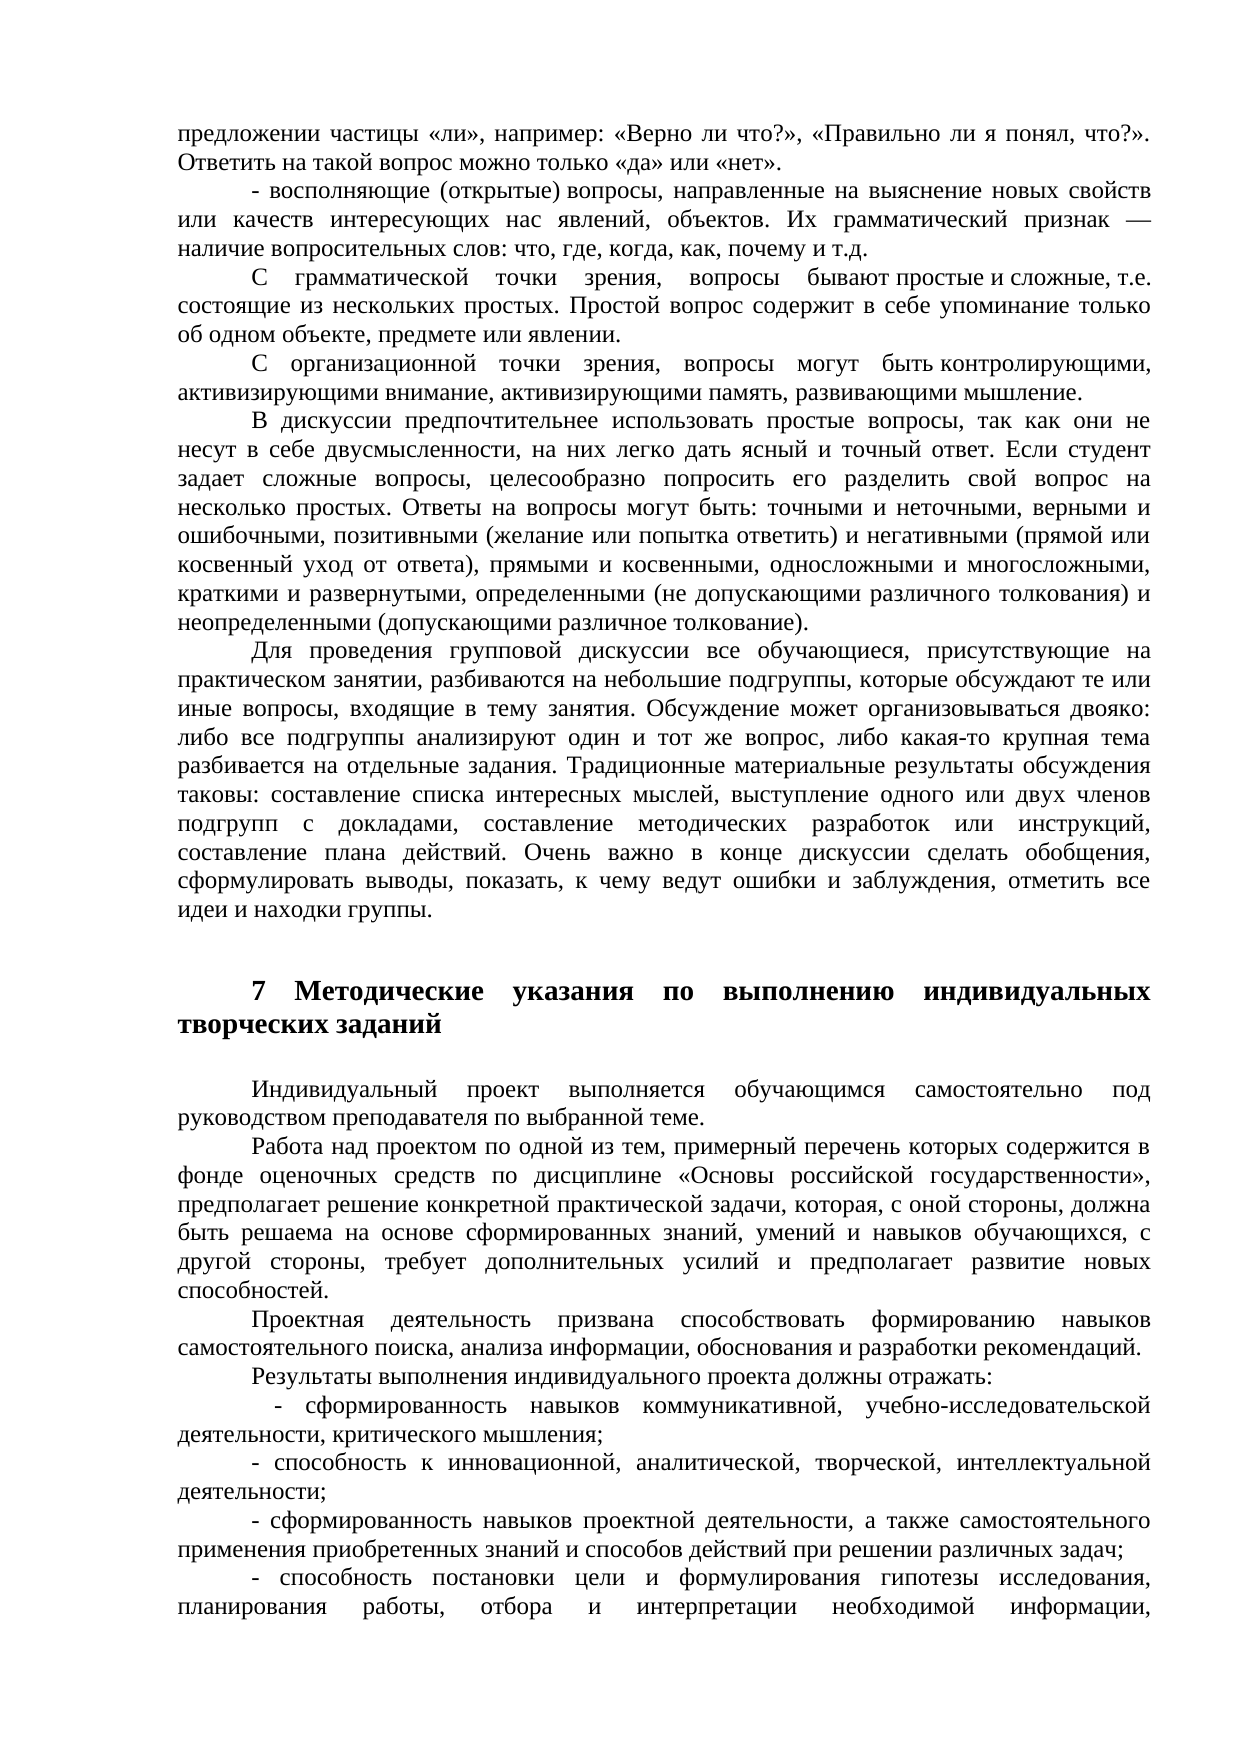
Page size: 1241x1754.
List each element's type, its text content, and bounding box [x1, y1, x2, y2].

text - способность к инновационной, аналитической, творческой, интеллектуальной деятельности; [177, 1447, 1152, 1505]
text Для проведения групповой дискуссии все обучающиеся, присутствующие на практическом занятии, разбиваются на небольшие подгруппы, которые обсуждают те или иные вопросы, входящие в тему занятия. Обсуждение может организовываться двояко: либо все подгруппы анализируют один и тот же вопрос, либо какая-то крупная тема разбивается на отдельные задания. Традиционные материальные результаты обсуждения таковы: составление списка интересных мыслей, выступление одного или двух членов подгрупп с докладами, составление методических разработок или инструкций, составление плана действий. Очень важно в конце дискуссии сделать обобщения, сформулировать выводы, показать, к чему ведут ошибки и заблуждения, отметить все идеи и находки группы. [177, 636, 1152, 923]
text - сформированность навыков коммуникативной, учебно-исследовательской деятельности, критического мышления; [177, 1390, 1152, 1447]
text С грамматической точки зрения, вопросы бывают простые и сложные, т.е. состоящие из нескольких простых. Простой вопрос содержит в себе упоминание только об одном объекте, предмете или явлении. [177, 262, 1152, 348]
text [177, 118, 1152, 176]
text 7 Методические указания по выполнению индивидуальных творческих заданий [177, 973, 1152, 1040]
text Результаты выполнения индивидуального проекта должны отражать: [177, 1361, 1152, 1390]
text Индивидуальный проект выполняется обучающимся самостоятельно под руководством преподавателя по выбранной теме. [177, 1074, 1152, 1131]
text Работа над проектом по одной из тем, примерный перечень которых содержится в фонде оценочных средств по дисциплине «Основы российской государственности», предполагает решение конкретной практической задачи, которая, с оной стороны, должна быть решаема на основе сформированных знаний, умений и навыков обучающихся, с другой стороны, требует дополнительных усилий и предполагает развитие новых способностей. [177, 1131, 1152, 1304]
text - восполняющие (открытые) вопросы, направленные на выяснение новых свойств или качеств интересующих нас явлений, объектов. Их грамматический признак — наличие вопросительных слов: что, где, когда, как, почему и т.д. [177, 176, 1152, 262]
text С организационной точки зрения, вопросы могут быть контролирующими, активизирующими внимание, активизирующими память, развивающими мышление. [177, 348, 1152, 406]
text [177, 1562, 1152, 1620]
text В дискуссии предпочтительнее использовать простые вопросы, так как они не несут в себе двусмысленности, на них легко дать ясный и точный ответ. Если студент задает сложные вопросы, целесообразно попросить его разделить свой вопрос на несколько простых. Ответы на вопросы могут быть: точными и неточными, верными и ошибочными, позитивными (желание или попытка ответить) и негативными (прямой или косвенный уход от ответа), прямыми и косвенными, односложными и многосложными, краткими и развернутыми, определенными (не допускающими различного толкования) и неопределенными (допускающими различное толкование). [177, 406, 1152, 636]
text - сформированность навыков проектной деятельности, а также самостоятельного применения приобретенных знаний и способов действий при решении различных задач; [177, 1505, 1152, 1562]
text Проектная деятельность призвана способствовать формированию навыков самостоятельного поиска, анализа информации, обоснования и разработки рекомендаций. [177, 1304, 1152, 1361]
